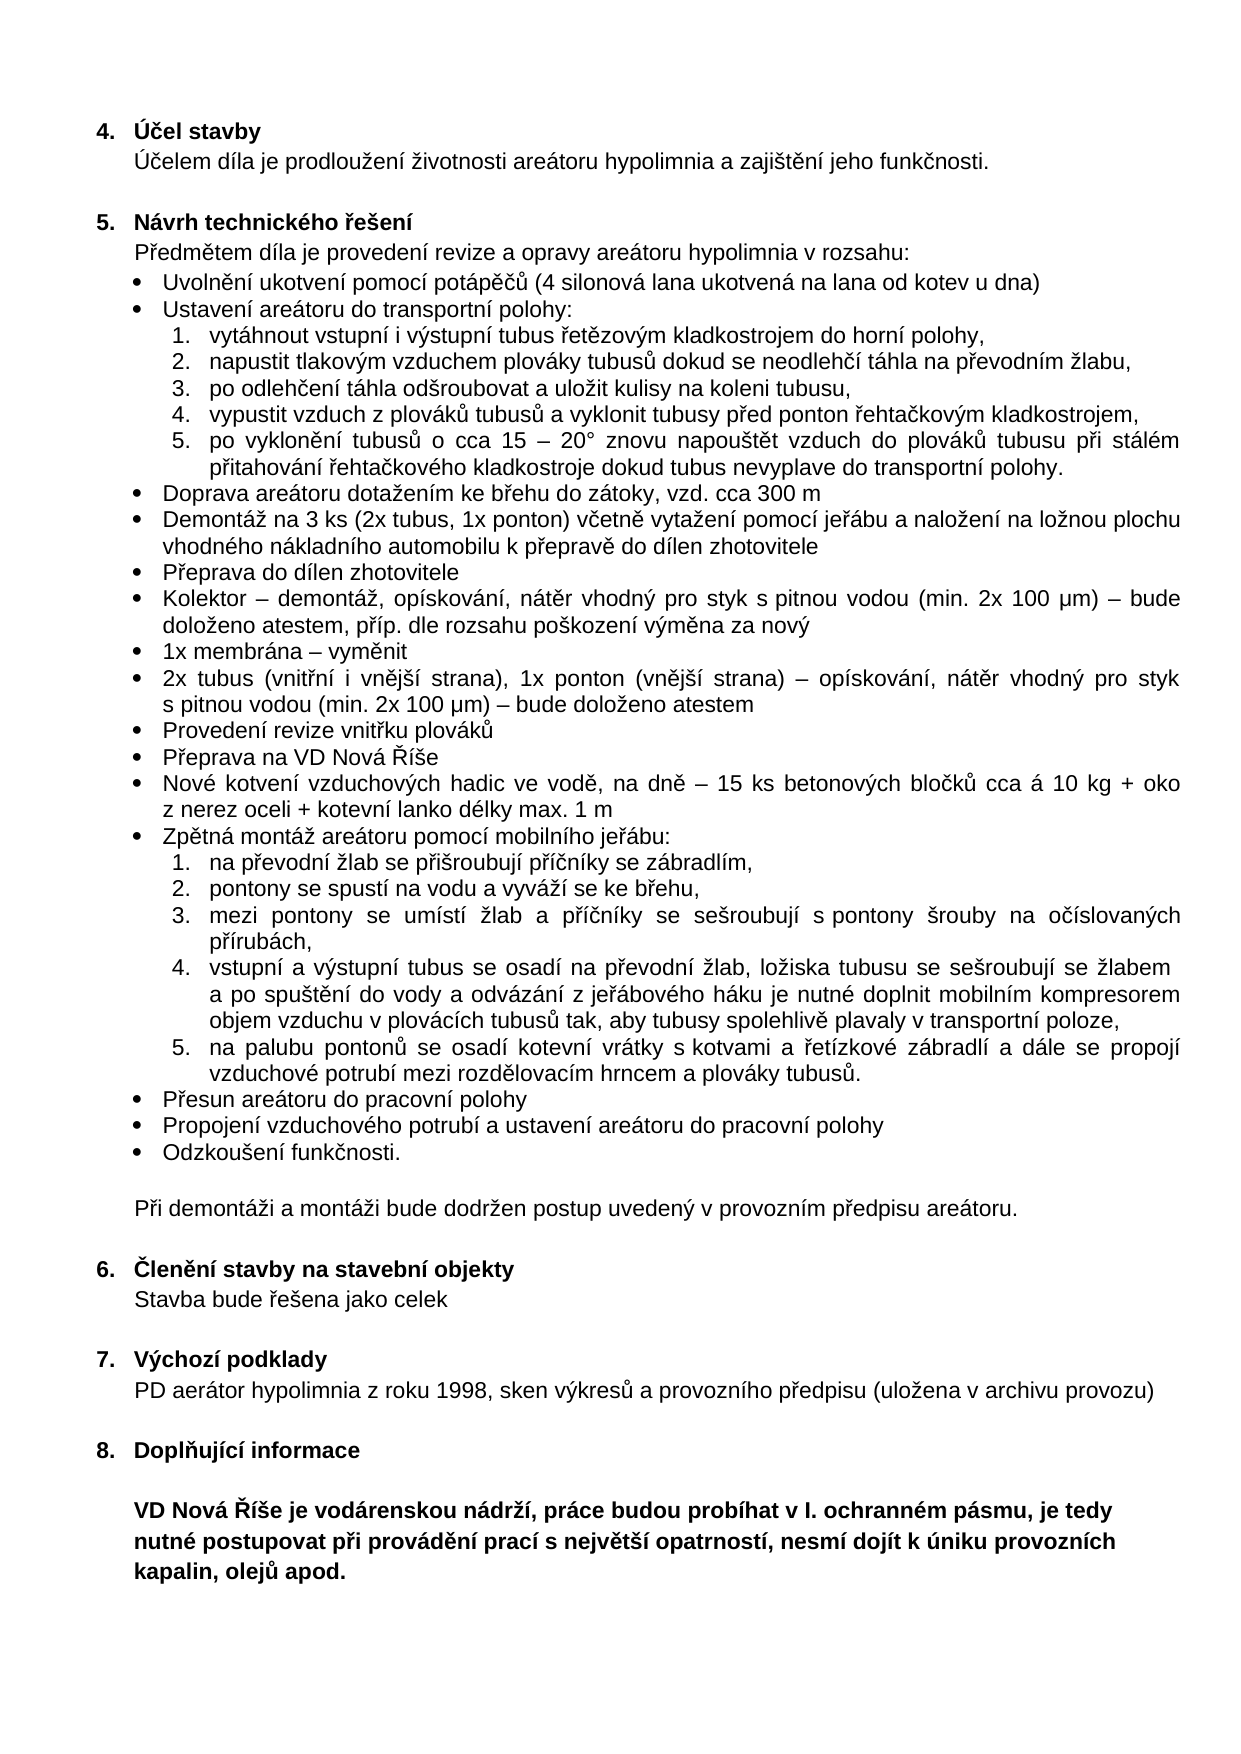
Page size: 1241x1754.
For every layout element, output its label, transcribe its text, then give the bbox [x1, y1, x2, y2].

list 2x tubus (vnitřní i vnější strana), 1x ponton (vnější strana) – opískování, nátěr vhodný pro styk s pitnou vodou (min. 2x 100 μm) – bude doloženo atestem [133, 664, 1181, 717]
list Odzkoušení funkčnosti. [133, 1139, 1181, 1165]
list Kolektor – demontáž, opískování, nátěr vhodný pro styk s pitnou vodou (min. 2x 100 μm) – bude doloženo atestem, příp. dle rozsahu poškození výměna za nový [133, 585, 1181, 638]
list Návrh technického řešení [96, 209, 1181, 235]
list pontony se spustí na vodu a vyváží se ke břehu, [172, 875, 1181, 902]
list Ustavení areátoru do transportní polohy: [133, 296, 1181, 322]
list Doplňující informace [96, 1437, 1181, 1463]
list 1x membrána – vyměnit [133, 638, 1181, 664]
list Provedení revize vnitřku plováků [133, 717, 1181, 743]
list Doprava areátoru dotažením ke břehu do zátoky, vzd. cca 300 m [133, 480, 1181, 506]
list Při demontáži a montáži bude dodržen postup uvedený v provozním předpisu areátoru. [134, 1195, 1181, 1222]
list Výchozí podklady [96, 1346, 1181, 1373]
list PD aerátor hypolimnia z roku 1998, sken výkresů a provozního předpisu (uložena v archivu provozu) [134, 1377, 1181, 1403]
list Přeprava do dílen zhotovitele [133, 559, 1181, 585]
list vytáhnout vstupní i výstupní tubus řetězovým kladkostrojem do horní polohy, [172, 322, 1181, 348]
list Demontáž na 3 ks (2x tubus, 1x ponton) včetně vytažení pomocí jeřábu a naložení na ložnou plochu vhodného nákladního automobilu k přepravě do dílen zhotovitele [133, 506, 1181, 559]
list mezi pontony se umístí žlab a příčníky se sešroubují s pontony šrouby na očíslovaných přírubách, [172, 902, 1181, 954]
list Členění stavby na stavební objekty [96, 1256, 1181, 1282]
list na palubu pontonů se osadí kotevní vrátky s kotvami a řetízkové zábradlí a dále se propojí vzduchové potrubí mezi rozdělovacím hrncem a plováky tubusů. [172, 1033, 1181, 1086]
list Přesun areátoru do pracovní polohy [133, 1086, 1181, 1112]
list vypustit vzduch z plováků tubusů a vyklonit tubusy před ponton řehtačkovým kladkostrojem, [172, 401, 1181, 427]
list Stavba bude řešena jako celek [134, 1286, 1181, 1312]
list vstupní a výstupní tubus se osadí na převodní žlab, ložiska tubusu se sešroubují se žlabem a po spuštění do vody a odvázání z jeřábového háku je nutné doplnit mobilním kompresorem objem vzduchu v plovácích tubusů tak, aby tubusy spolehlivě plavaly v transportní poloze, [172, 954, 1181, 1033]
list Účel stavby [96, 118, 1181, 144]
list Předmětem díla je provedení revize a opravy areátoru hypolimnia v rozsahu: [134, 239, 1181, 265]
list Přeprava na VD Nová Říše [133, 743, 1181, 770]
list Propojení vzduchového potrubí a ustavení areátoru do pracovní polohy [133, 1112, 1181, 1139]
list na převodní žlab se přišroubují příčníky se zábradlím, [172, 849, 1181, 875]
list Zpětná montáž areátoru pomocí mobilního jeřábu: [133, 823, 1181, 849]
list napustit tlakovým vzduchem plováky tubusů dokud se neodlehčí táhla na převodním žlabu, [172, 348, 1181, 374]
list Nové kotvení vzduchových hadic ve vodě, na dně – 15 ks betonových bločků cca á 10 kg + oko z nerez oceli + kotevní lanko délky max. 1 m [133, 770, 1181, 823]
list po vyklonění tubusů o cca 15 – 20° znovu napouštět vzduch do plováků tubusu při stálém přitahování řehtačkového kladkostroje dokud tubus nevyplave do transportní polohy. [172, 427, 1181, 480]
list po odlehčení táhla odšroubovat a uložit kulisy na koleni tubusu, [172, 374, 1181, 401]
list Uvolnění ukotvení pomocí potápěčů (4 silonová lana ukotvená na lana od kotev u dna) [133, 269, 1181, 296]
list Účelem díla je prodloužení životnosti areátoru hypolimnia a zajištění jeho funkčnosti. [133, 148, 1181, 175]
list VD Nová Říše je vodárenskou nádrží, práce budou probíhat v I. ochranném pásmu, je tedy nutné postupovat při provádění prací s největší opatrností, nesmí dojít k úniku provozních kapalin, olejů apod. [133, 1497, 1181, 1584]
